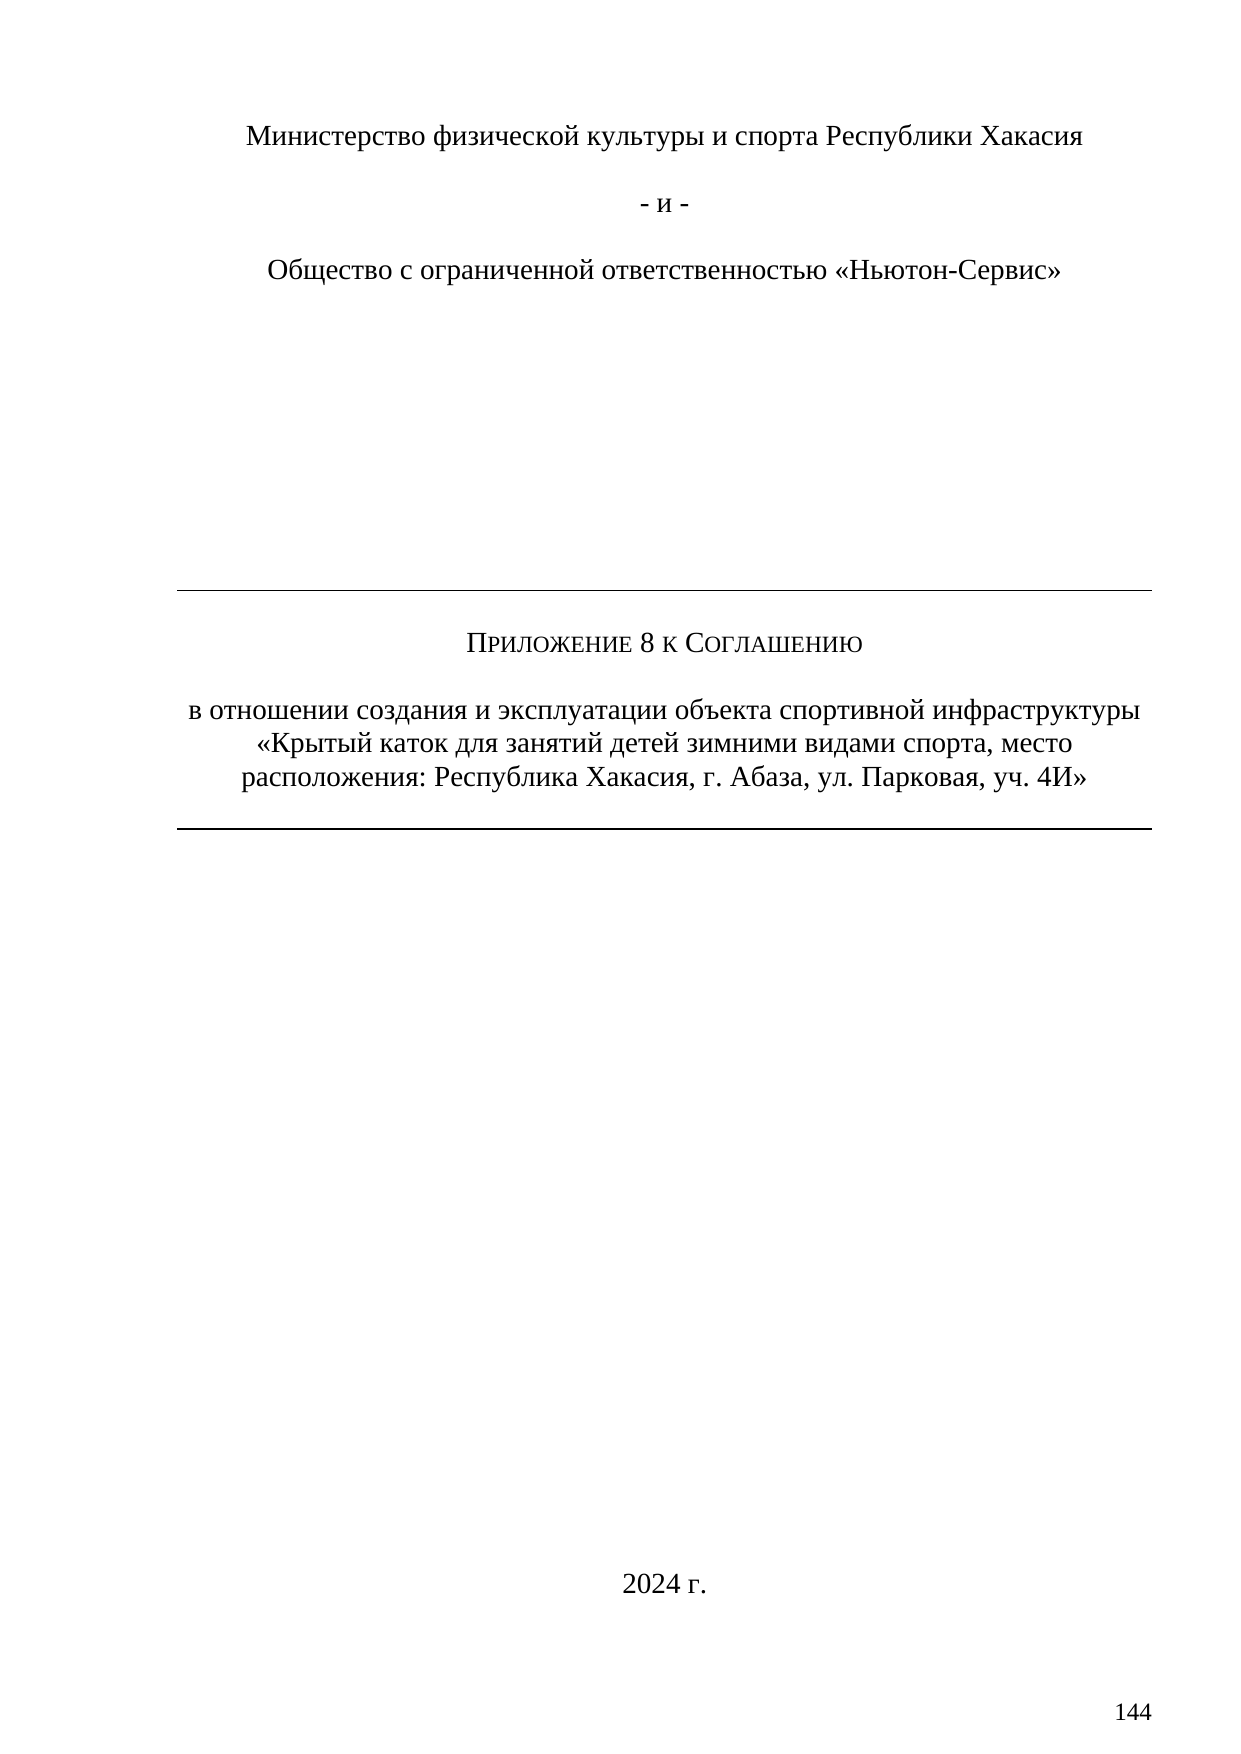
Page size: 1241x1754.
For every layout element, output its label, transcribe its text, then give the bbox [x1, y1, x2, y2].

text 2024 г. [177, 1566, 1152, 1600]
text - и - [177, 185, 1152, 219]
text «Крытый каток для занятий детей зимними видами спорта, место расположения: Республика Хакасия, г. Абаза, ул. Парковая, уч. 4И» [177, 726, 1152, 793]
text Общество с ограниченной ответственностью «Ньютон-Сервис» [177, 252, 1152, 286]
text Министерство физической культуры и спорта Республики Хакасия [177, 118, 1152, 152]
text в отношении создания и эксплуатации объекта спортивной инфраструктуры [177, 692, 1152, 726]
text Приложение 8 к Соглашению [177, 625, 1152, 658]
